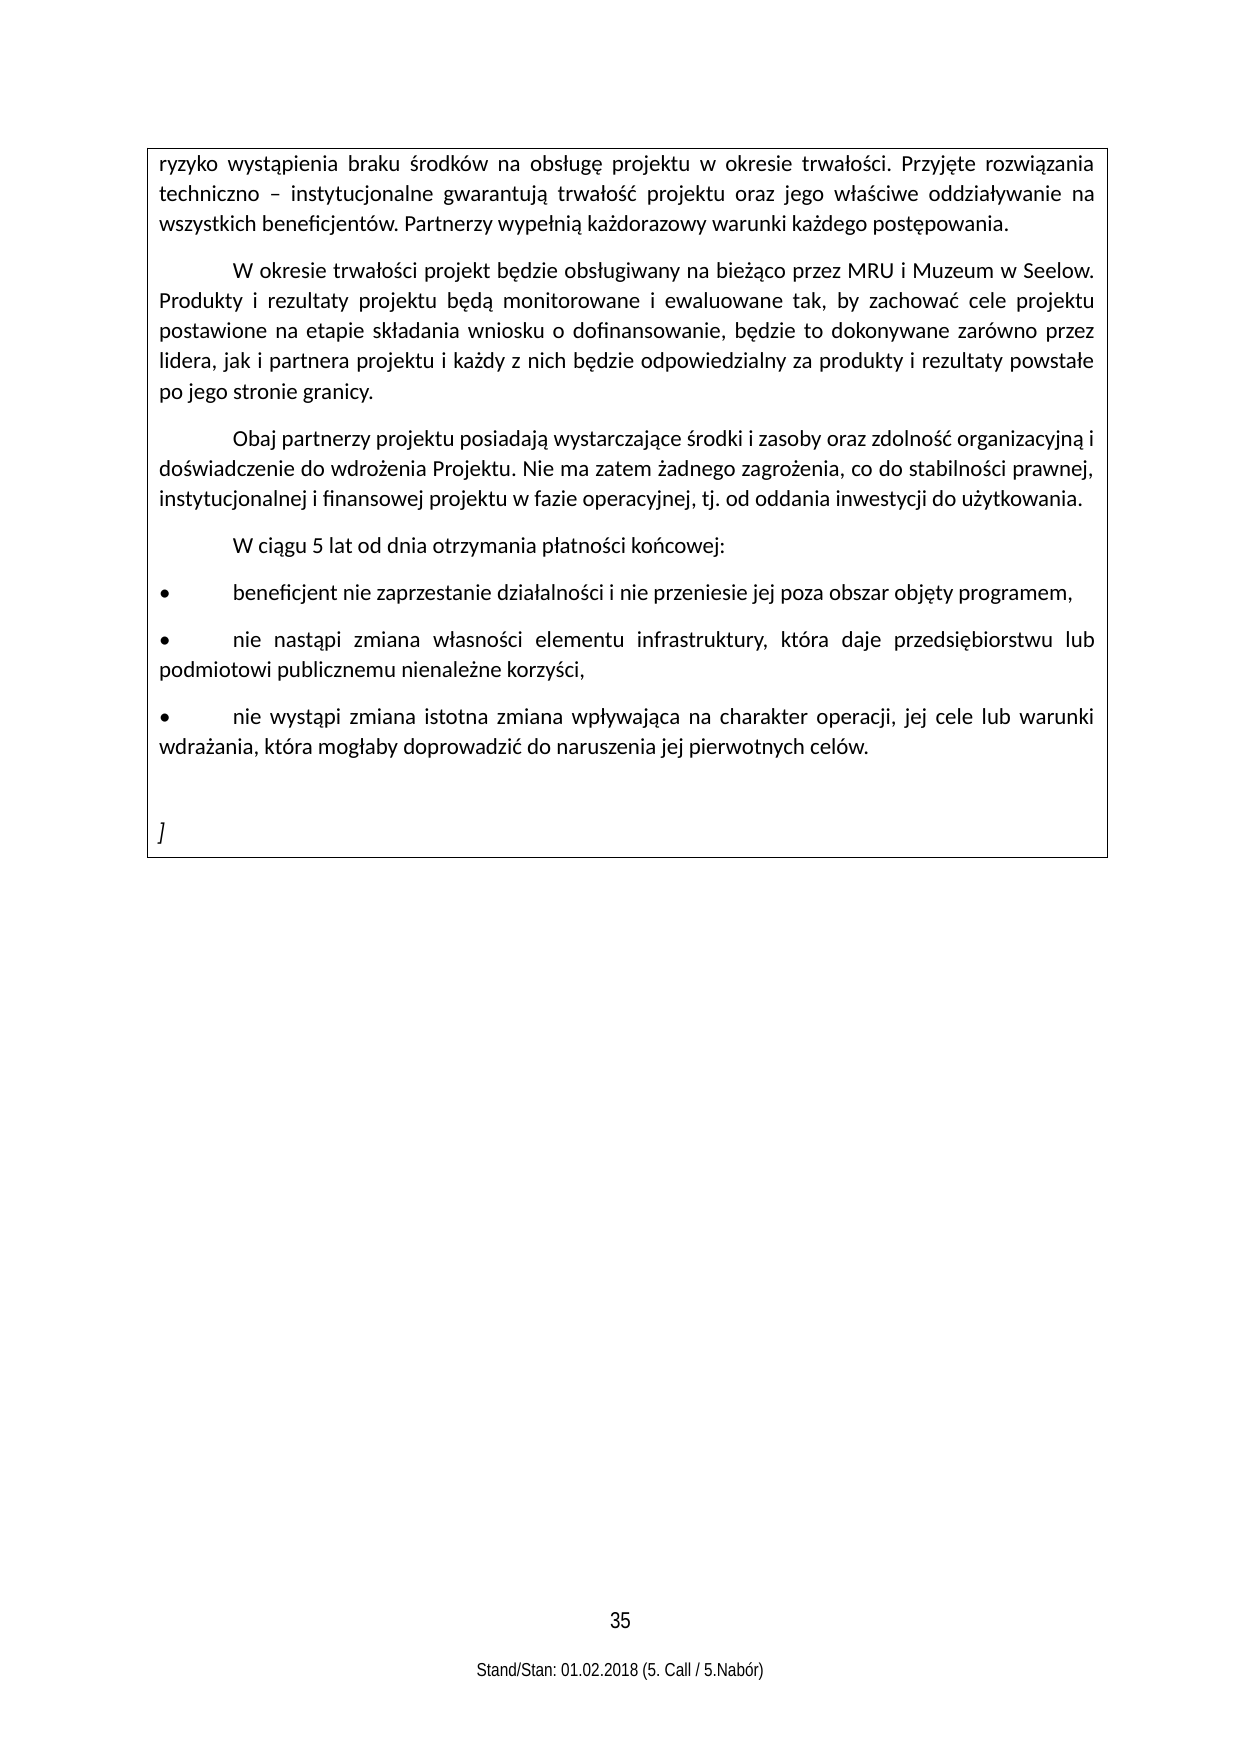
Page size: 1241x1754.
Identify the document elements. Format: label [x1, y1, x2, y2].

table_cell [148, 149, 1107, 857]
